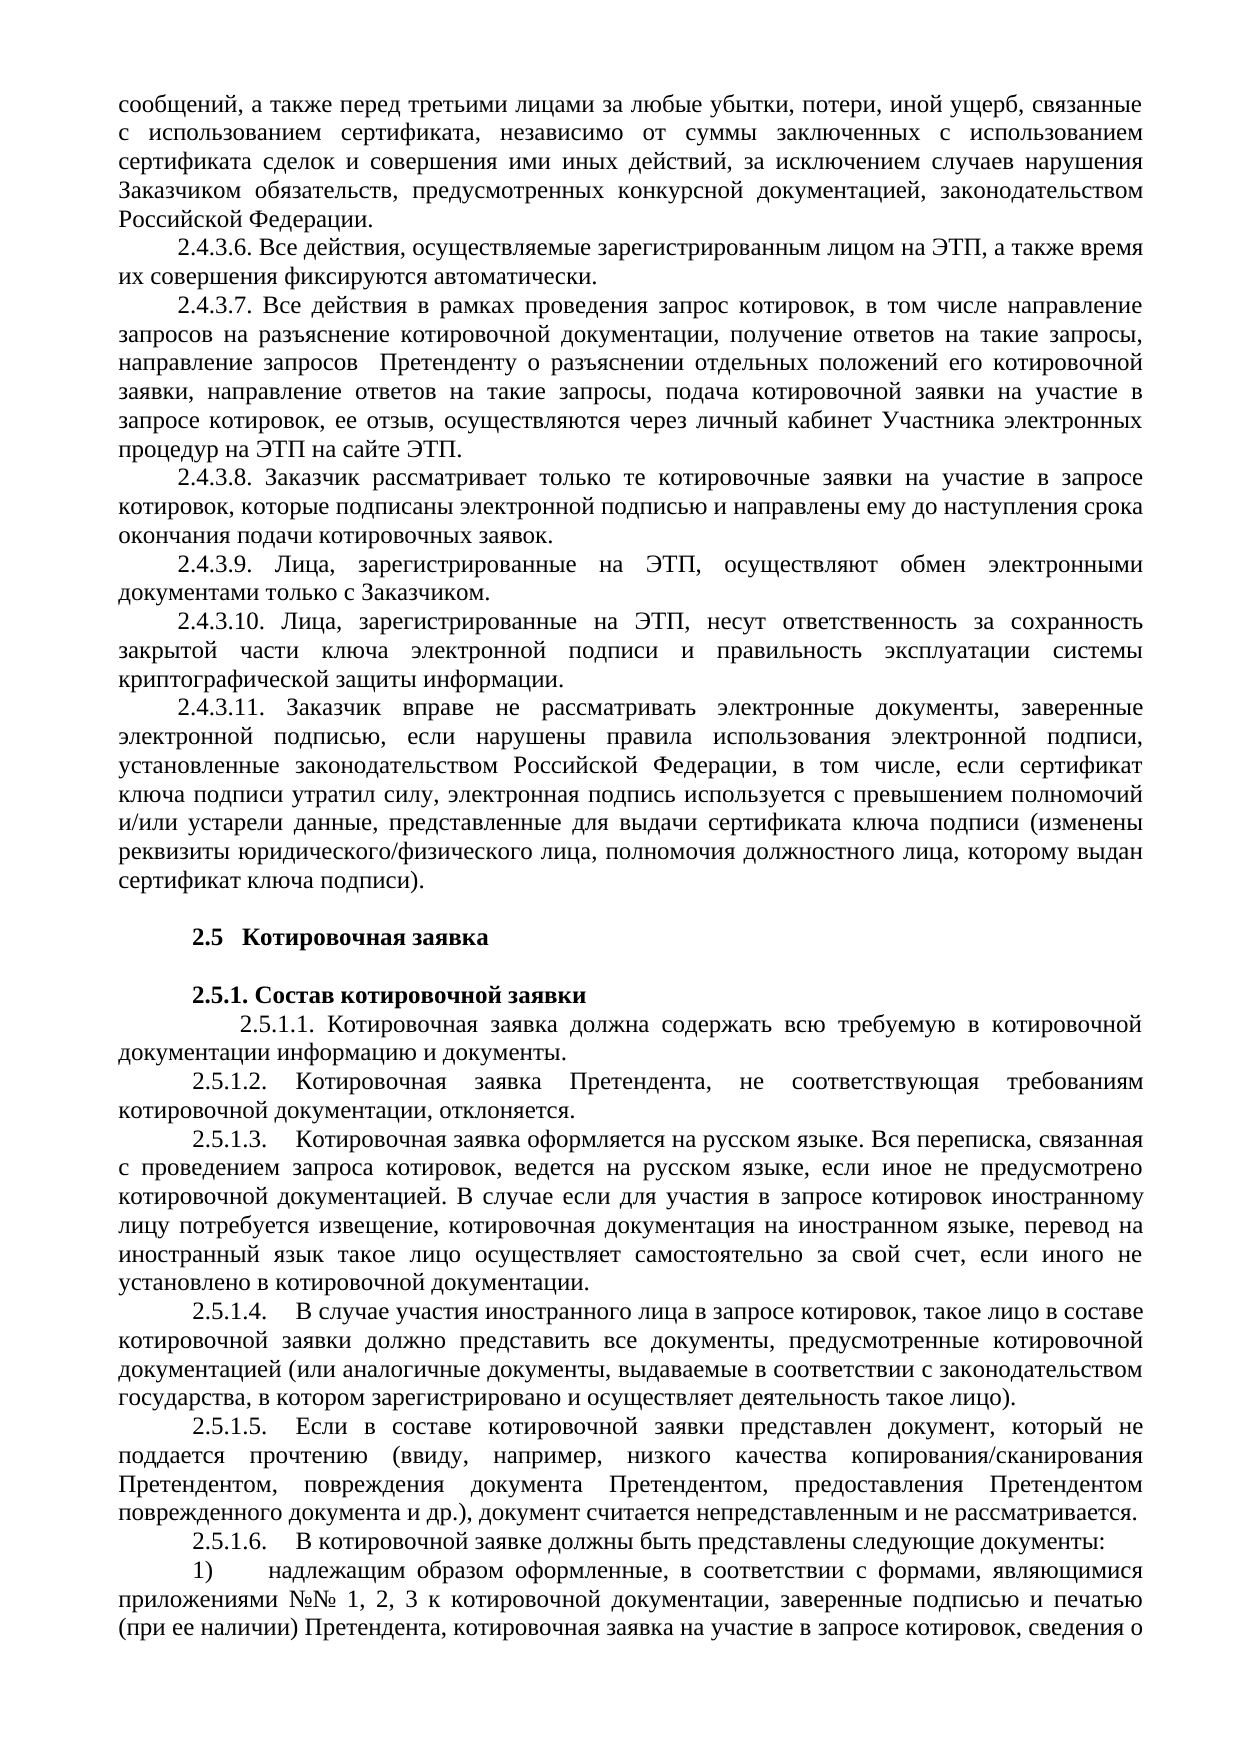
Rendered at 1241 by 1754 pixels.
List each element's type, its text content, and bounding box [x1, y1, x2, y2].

list Котировочная заявка оформляется на русском языке. Вся переписка, связанная с проведением запроса котировок, ведется на русском языке, если иное не предусмотрено котировочной документацией. В случае если для участия в запросе котировок иностранному лицу потребуется извещение, котировочная документация на иностранном языке, перевод на иностранный язык такое лицо осуществляет самостоятельно за свой счет, если иного не установлено в котировочной документации. [118, 1124, 1144, 1296]
text 2.4.3.6. Все действия, осуществляемые зарегистрированным лицом на ЭТП, а также время их совершения фиксируются автоматически. [118, 232, 1144, 290]
list Если в составе котировочной заявки представлен документ, который не поддается прочтению (ввиду, например, низкого качества копирования/сканирования Претендентом, повреждения документа Претендентом, предоставления Претендентом поврежденного документа и др.), документ считается непредставленным и не рассматривается. [118, 1411, 1144, 1526]
text 2.4.3.7. Все действия в рамках проведения запрос котировок, в том числе направление запросов на разъяснение котировочной документации, получение ответов на такие запросы, направление запросов Претенденту о разъяснении отдельных положений его котировочной заявки, направление ответов на такие запросы, подача котировочной заявки на участие в запросе котировок, ее отзыв, осуществляются через личный кабинет Участника электронных процедур на ЭТП на сайте ЭТП. [118, 290, 1144, 462]
text 2.4.3.8. Заказчик рассматривает только те котировочные заявки на участие в запросе котировок, которые подписаны электронной подписью и направлены ему до наступления срока окончания подачи котировочных заявок. [118, 462, 1144, 549]
text 2.4.3.11. Заказчик вправе не рассматривать электронные документы, заверенные электронной подписью, если нарушены правила использования электронной подписи, установленные законодательством Российской Федерации, в том числе, если сертификат ключа подписи утратил силу, электронная подпись используется с превышением полномочий и/или устарели данные, представленные для выдачи сертификата ключа подписи (изменены реквизиты юридического/физического лица, полномочия должностного лица, которому выдан сертификат ключа подписи). [118, 692, 1144, 894]
text 2.5.1.1. Котировочная заявка должна содержать всю требуемую в котировочной документации информацию и документы. [118, 1009, 1144, 1066]
list В случае участия иностранного лица в запросе котировок, такое лицо в составе котировочной заявки должно представить все документы, предусмотренные котировочной документацией (или аналогичные документы, выдаваемые в соответствии с законодательством государства, в котором зарегистрировано и осуществляет деятельность такое лицо). [118, 1296, 1144, 1411]
list Котировочная заявка Претендента, не соответствующая требованиям котировочной документации, отклоняется. [118, 1066, 1144, 1124]
text 2.4.3.10. Лица, зарегистрированные на ЭТП, несут ответственность за сохранность закрытой части ключа электронной подписи и правильность эксплуатации системы криптографической защиты информации. [118, 606, 1144, 692]
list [118, 1555, 1144, 1641]
subtitle Котировочная заявка [192, 922, 1144, 951]
list В котировочной заявке должны быть представлены следующие документы: [118, 1526, 1144, 1555]
subtitle 2.5.1. Состав котировочной заявки [118, 980, 1144, 1009]
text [118, 89, 1144, 232]
text 2.4.3.9. Лица, зарегистрированные на ЭТП, осуществляют обмен электронными документами только с Заказчиком. [118, 549, 1144, 606]
